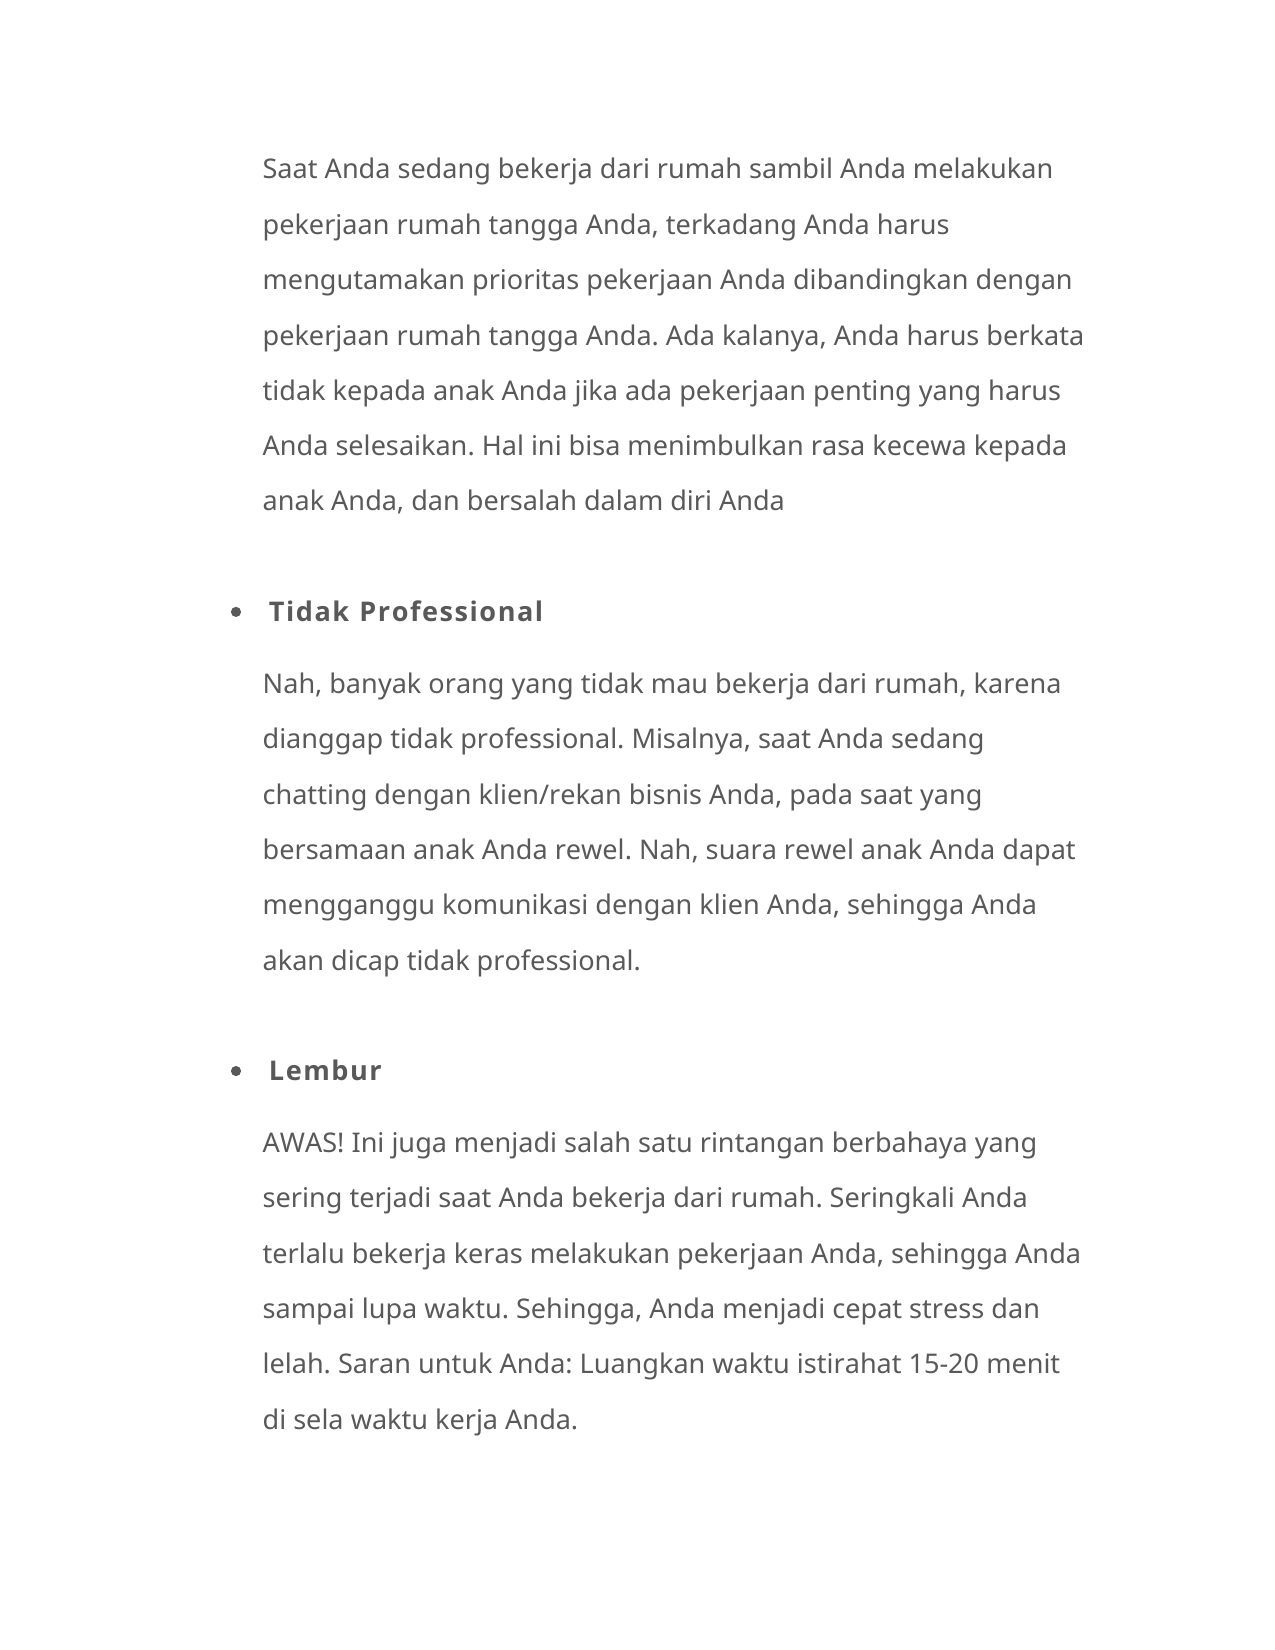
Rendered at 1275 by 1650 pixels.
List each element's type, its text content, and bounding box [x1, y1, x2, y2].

subtitle Tidak Professional [231, 592, 1087, 629]
subtitle Lembur [231, 1052, 1087, 1088]
text Saat Anda sedang bekerja dari rumah sambil Anda melakukan pekerjaan rumah tangga Anda, terkadang Anda harus mengutamakan prioritas pekerjaan Anda dibandingkan dengan pekerjaan rumah tangga Anda. Ada kalanya, Anda harus berkata tidak kepada anak Anda jika ada pekerjaan penting yang harus Anda selesaikan. Hal ini bisa menimbulkan rasa kecewa kepada anak Anda, dan bersalah dalam diri Anda [262, 150, 1087, 519]
text AWAS! Ini juga menjadi salah satu rintangan berbahaya yang sering terjadi saat Anda bekerja dari rumah. Seringkali Anda terlalu bekerja keras melakukan pekerjaan Anda, sehingga Anda sampai lupa waktu. Sehingga, Anda menjadi cepat stress dan lelah. Saran untuk Anda: Luangkan waktu istirahat 15-20 menit di sela waktu kerja Anda. [262, 1124, 1087, 1437]
text Nah, banyak orang yang tidak mau bekerja dari rumah, karena dianggap tidak professional. Misalnya, saat Anda sedang chatting dengan klien/rekan bisnis Anda, pada saat yang bersamaan anak Anda rewel. Nah, suara rewel anak Anda dapat mengganggu komunikasi dengan klien Anda, sehingga Anda akan dicap tidak professional. [262, 664, 1087, 978]
